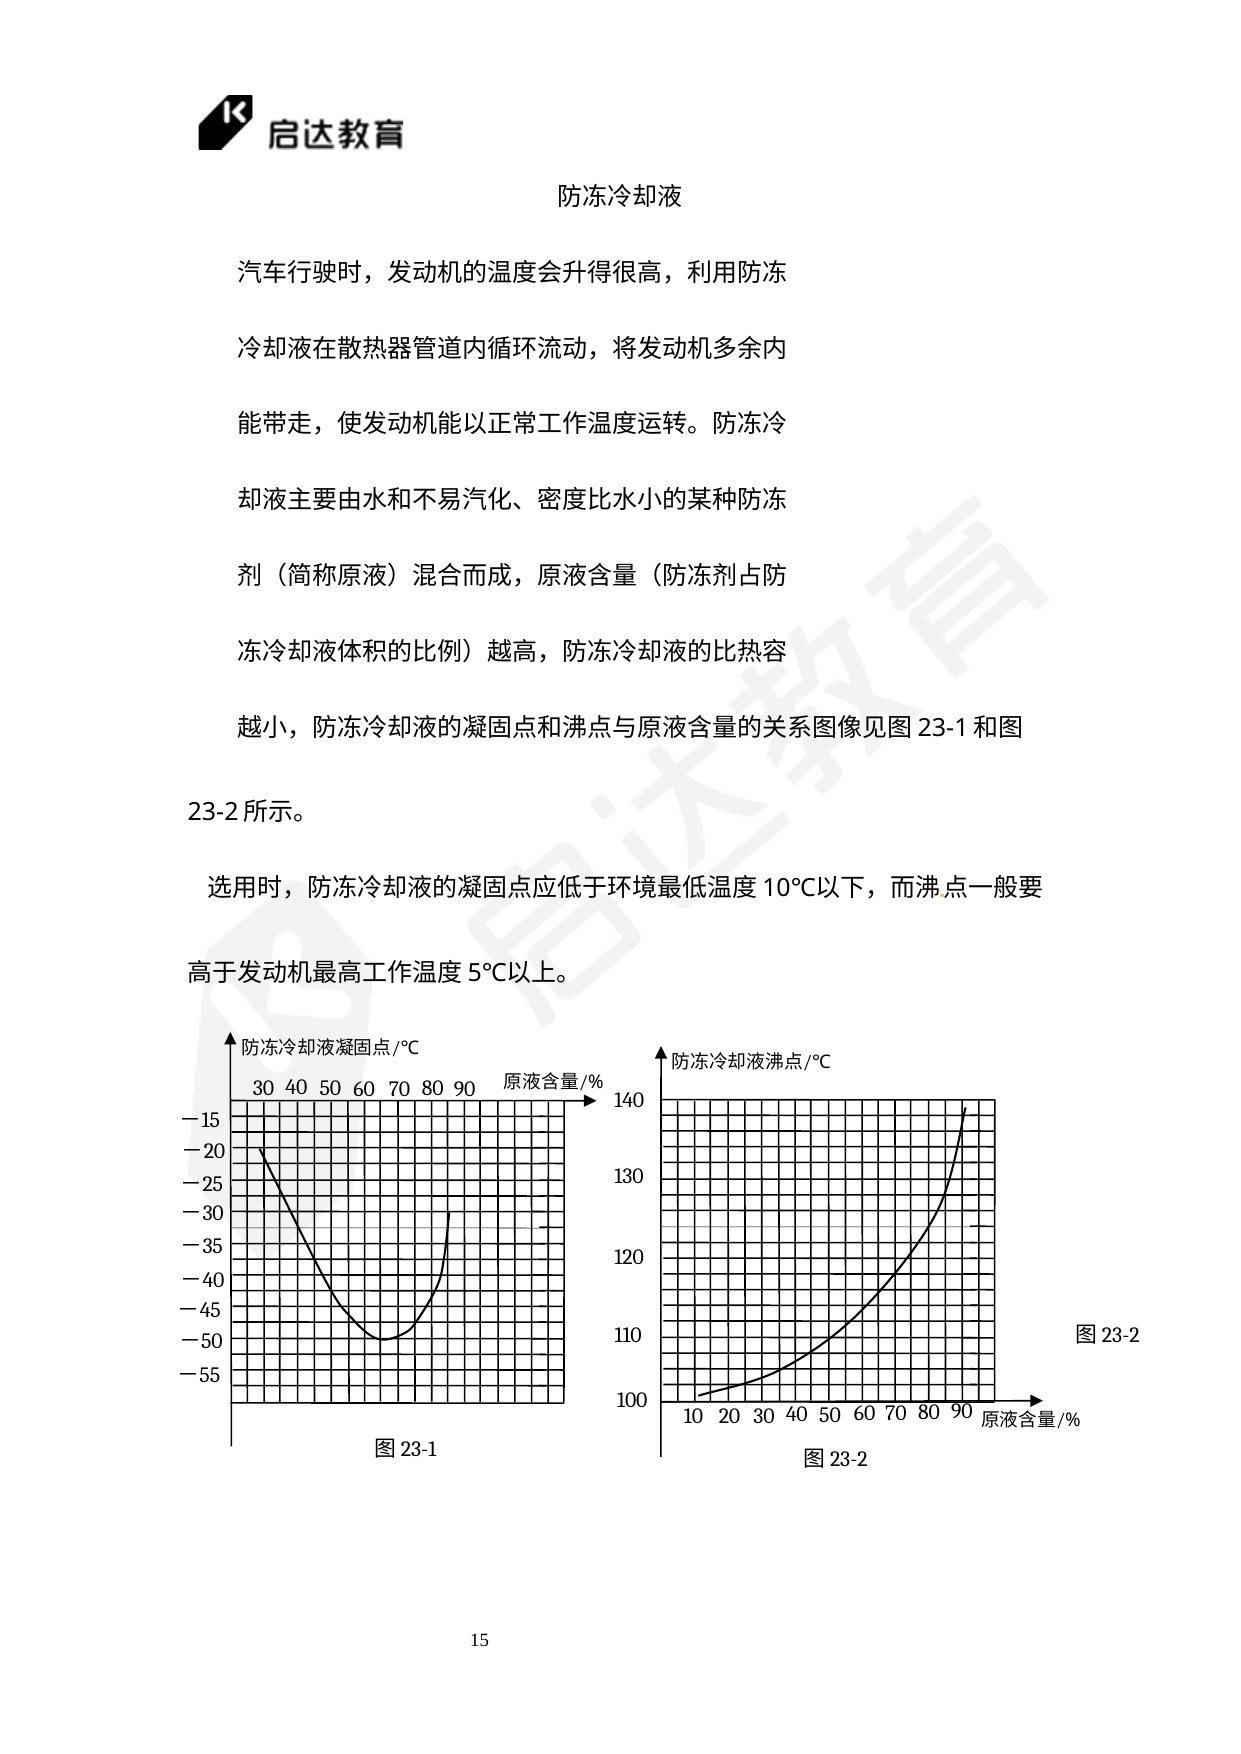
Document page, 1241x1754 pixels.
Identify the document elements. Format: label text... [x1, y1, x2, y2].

text 能带走，使发动机能以正常工作温度运转。防冻冷 [187, 389, 1053, 454]
text 却液主要由水和不易汽化、密度比水小的某种防冻 [187, 465, 1053, 530]
text 冻冷却液体积的比例）越高，防冻冷却液的比热容 [187, 617, 1053, 682]
text 剂（简称原液）混合而成，原液含量（防冻剂占防 [187, 541, 1053, 606]
text 防冻冷却液 [187, 162, 1053, 227]
picture [198, 95, 404, 150]
text 汽车行驶时，发动机的温度会升得很高，利用防冻 [187, 238, 1053, 303]
text 冷却液在散热器管道内循环流动，将发动机多余内 [187, 314, 1053, 379]
text 越小，防冻冷却液的凝固点和沸点与原液含量的关系图像见图23-1和图23-2所示。 [187, 693, 1053, 842]
text 选用时，防冻冷却液的凝固点应低于环境最低温度10℃以下，而沸点一般要高于发动机最高工作温度5℃以上。 [187, 853, 1053, 1003]
